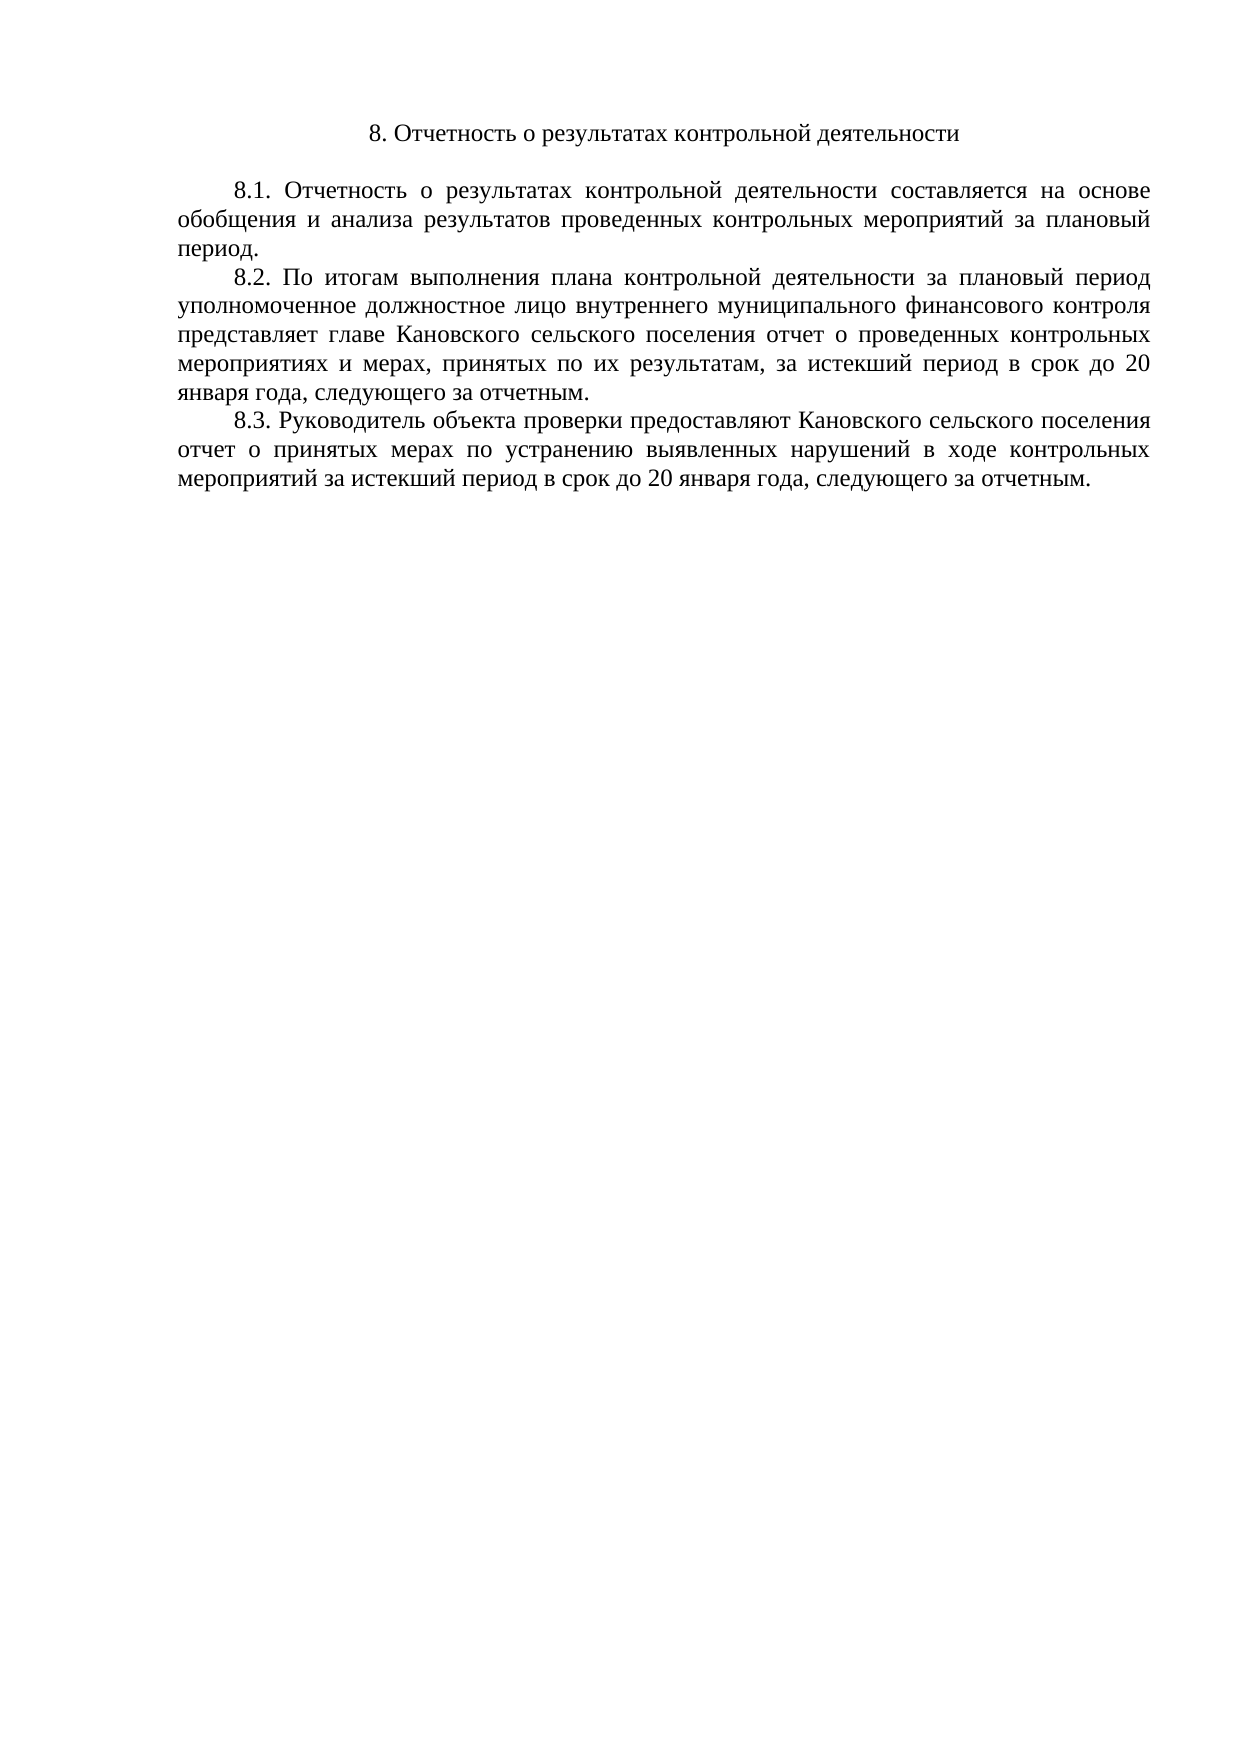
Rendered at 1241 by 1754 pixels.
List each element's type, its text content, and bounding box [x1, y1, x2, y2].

text 8.1. Отчетность о результатах контрольной деятельности составляется на основе обобщения и анализа результатов проведенных контрольных мероприятий за плановый период. [177, 176, 1152, 262]
text 8.3. Руководитель объекта проверки предоставляют Кановского сельского поселения отчет о принятых мерах по устранению выявленных нарушений в ходе контрольных мероприятий за истекший период в срок до 20 января года, следующего за отчетным. [177, 406, 1152, 492]
text 8. Отчетность о результатах контрольной деятельности [177, 118, 1152, 147]
text 8.2. По итогам выполнения плана контрольной деятельности за плановый период уполномоченное должностное лицо внутреннего муниципального финансового контроля представляет главе Кановского сельского поселения отчет о проведенных контрольных мероприятиях и мерах, принятых по их результатам, за истекший период в срок до 20 января года, следующего за отчетным. [177, 262, 1152, 406]
